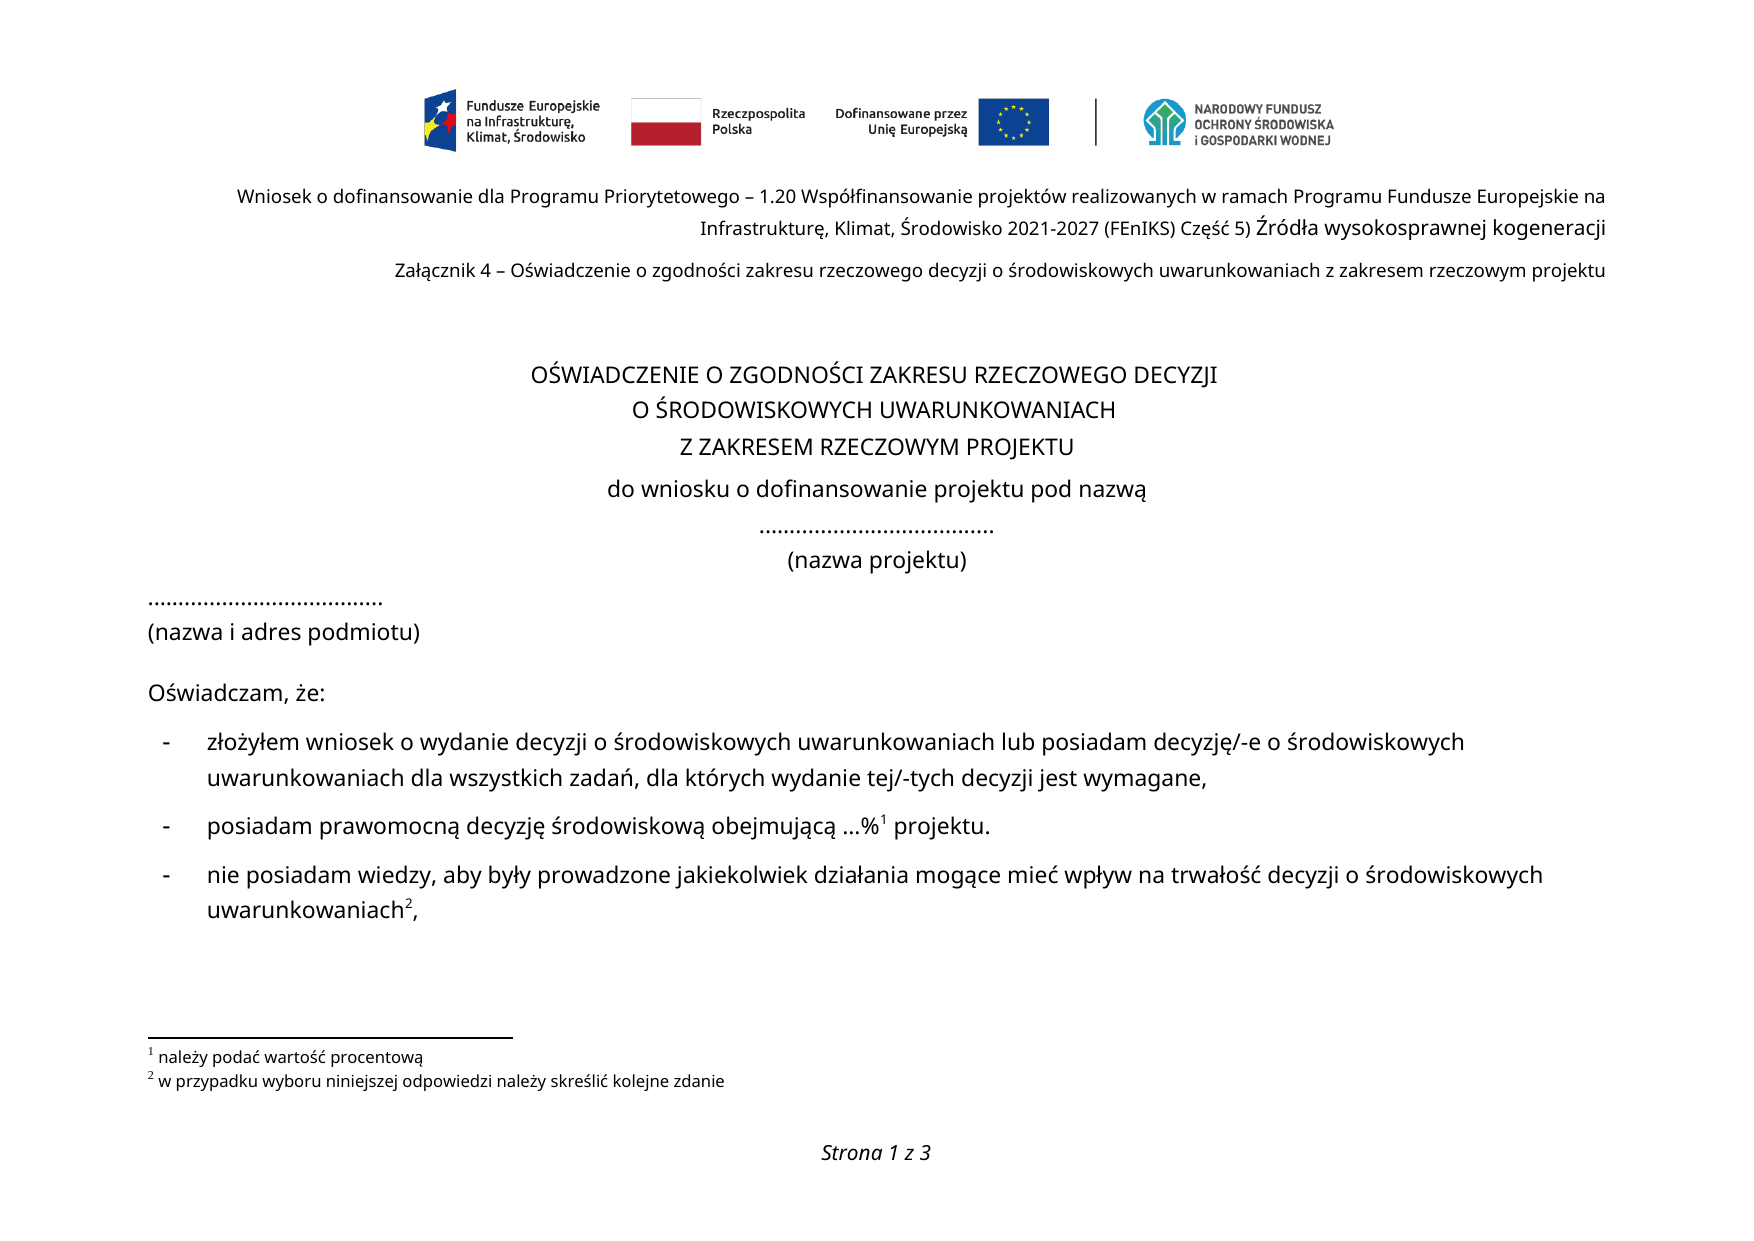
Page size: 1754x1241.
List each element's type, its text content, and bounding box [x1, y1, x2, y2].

text (nazwa i adres podmiotu) [148, 580, 1606, 648]
list nie posiadam wiedzy, aby były prowadzone jakiekolwiek działania mogące mieć wpływ na trwałość decyzji o środowiskowych uwarunkowaniach, [162, 858, 1606, 926]
text do wniosku o dofinansowanie projektu pod nazwą [148, 473, 1606, 504]
subtitle OŚWIADCZENIE O ZGODNOŚCI ZAKRESU RZECZOWEGO DECYZJI O ŚRODOWISKOWYCH UWARUNKOWANIACH Z ZAKRESEM RZECZOWYM PROJEKTU [148, 358, 1606, 462]
list posiadam prawomocną decyzję środowiskową obejmującą …% projektu. [162, 810, 1606, 841]
text Oświadczam, że: [148, 677, 1606, 708]
text (nazwa projektu) [148, 508, 1606, 576]
list złożyłem wniosek o wydanie decyzji o środowiskowych uwarunkowaniach lub posiadam decyzję/-e o środowiskowych uwarunkowaniach dla wszystkich zadań, dla których wydanie tej/-tych decyzji jest wymagane, [162, 726, 1606, 793]
picture [408, 73, 1346, 167]
